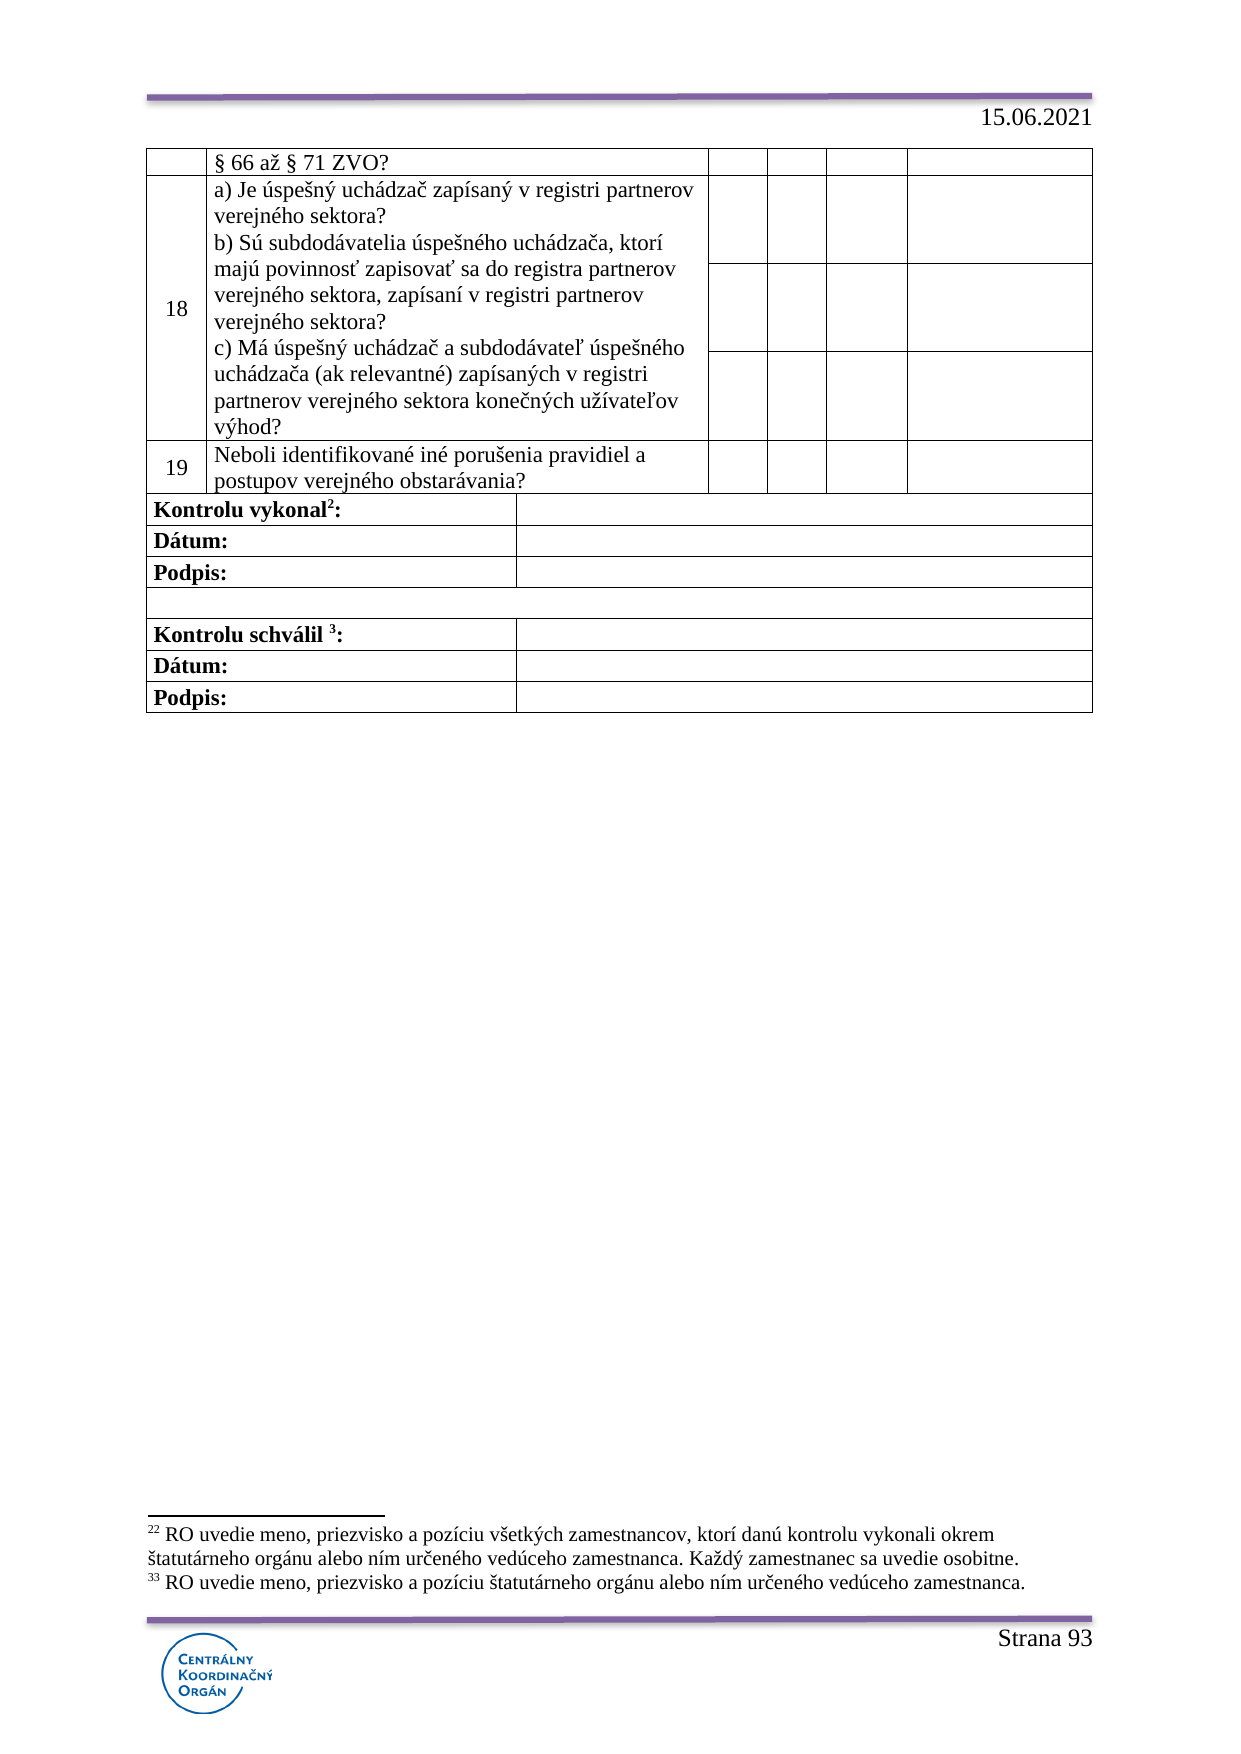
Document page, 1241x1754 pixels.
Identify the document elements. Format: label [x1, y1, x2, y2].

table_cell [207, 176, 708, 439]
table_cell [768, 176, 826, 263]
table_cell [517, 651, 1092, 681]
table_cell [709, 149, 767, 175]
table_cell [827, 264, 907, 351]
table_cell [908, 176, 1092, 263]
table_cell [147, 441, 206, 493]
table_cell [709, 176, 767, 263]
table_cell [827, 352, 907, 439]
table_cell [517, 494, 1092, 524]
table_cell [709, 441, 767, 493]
picture [159, 1631, 272, 1713]
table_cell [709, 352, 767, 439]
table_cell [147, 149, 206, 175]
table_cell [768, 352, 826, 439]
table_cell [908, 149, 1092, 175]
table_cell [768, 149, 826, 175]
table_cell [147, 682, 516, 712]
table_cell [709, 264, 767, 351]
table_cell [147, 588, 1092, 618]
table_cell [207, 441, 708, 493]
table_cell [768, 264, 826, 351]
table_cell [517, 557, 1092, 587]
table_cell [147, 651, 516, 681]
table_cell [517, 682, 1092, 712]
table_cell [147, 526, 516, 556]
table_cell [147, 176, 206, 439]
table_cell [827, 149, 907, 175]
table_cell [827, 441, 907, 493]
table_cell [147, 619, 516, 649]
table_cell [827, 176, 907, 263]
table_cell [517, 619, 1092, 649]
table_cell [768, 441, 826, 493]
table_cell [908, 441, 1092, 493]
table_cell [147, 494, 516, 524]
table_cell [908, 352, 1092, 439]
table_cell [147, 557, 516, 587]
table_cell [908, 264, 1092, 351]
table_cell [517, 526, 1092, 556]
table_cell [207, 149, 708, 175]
